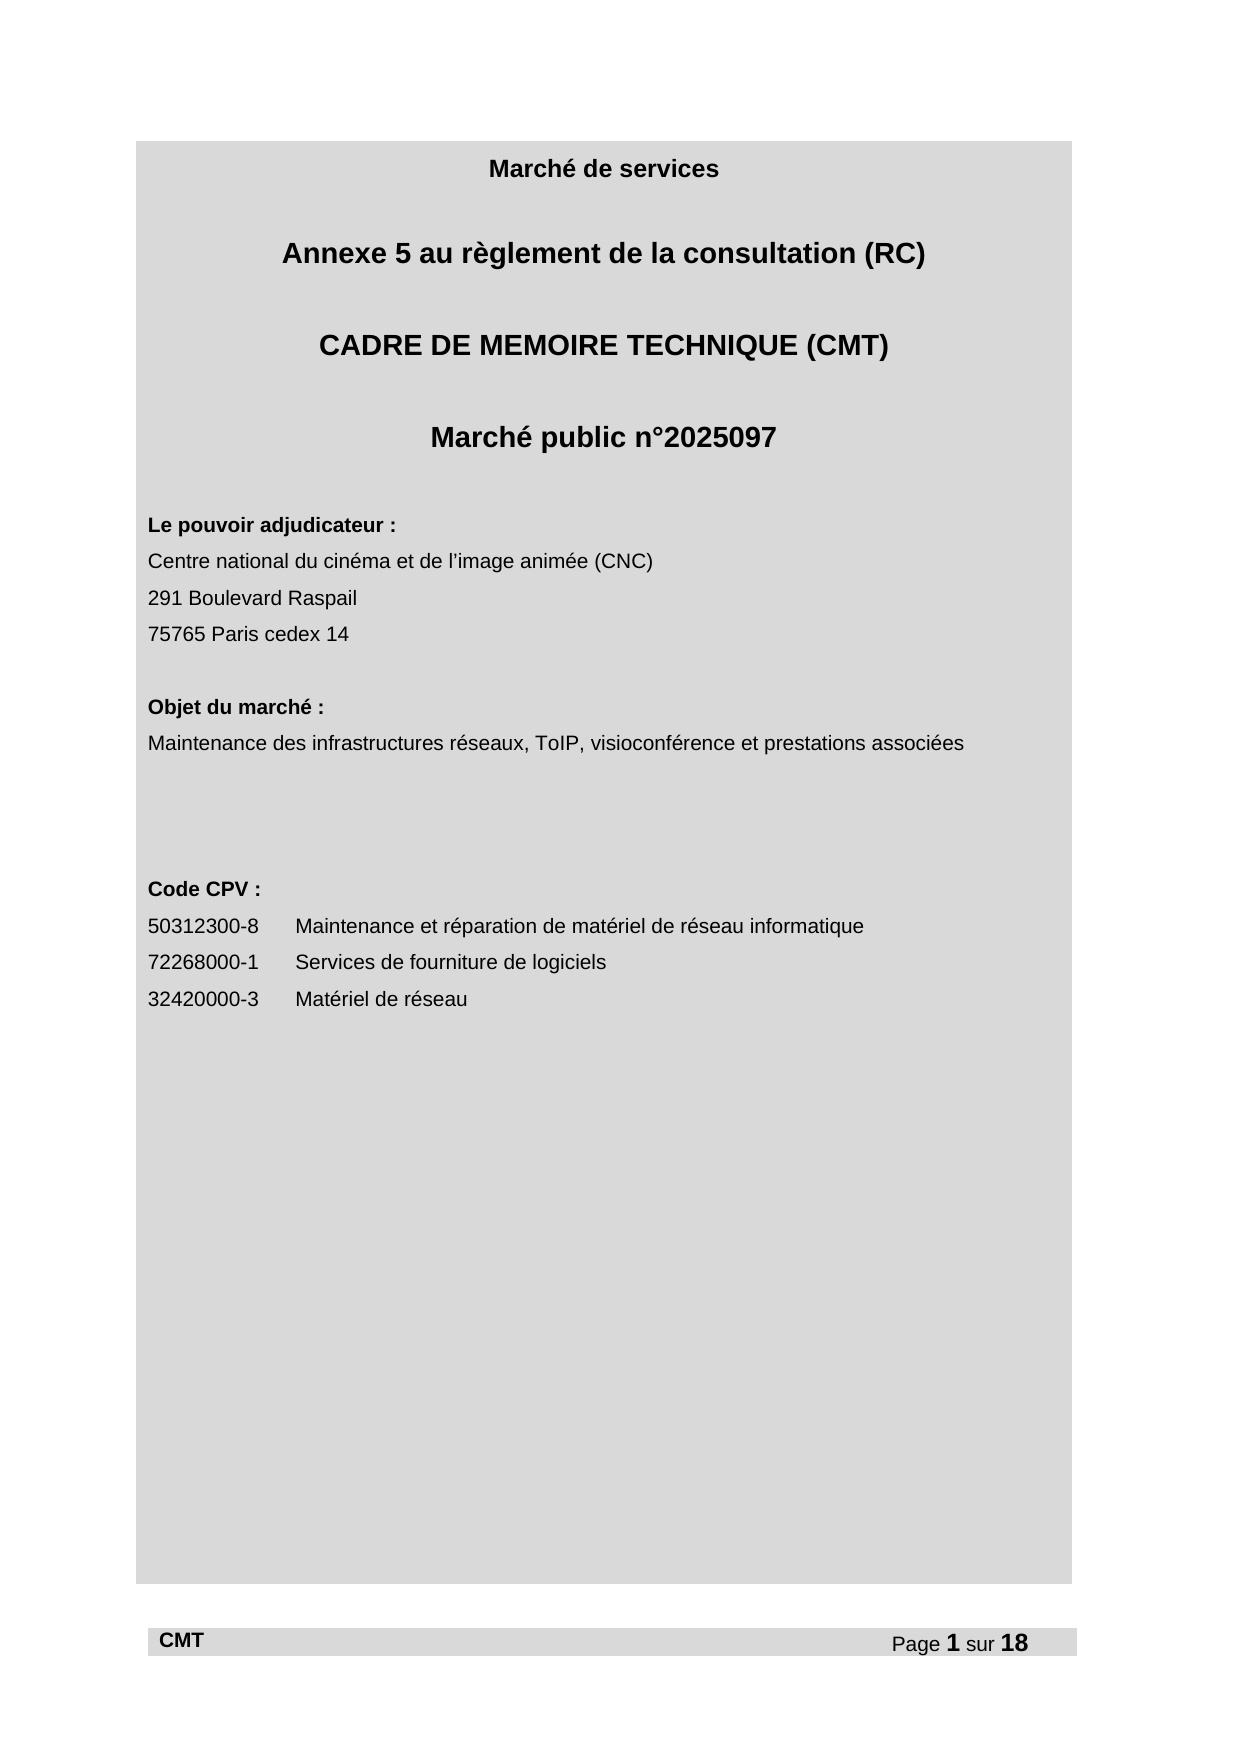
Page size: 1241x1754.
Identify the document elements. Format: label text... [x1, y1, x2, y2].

table_header Marché de services Annexe 5 au règlement de la consultation (RC) CADRE DE MEMOIRE TECHNIQUE (CMT) Marché public n°2025097 Le pouvoir adjudicateur : Centre national du cinéma et de l’image animée (CNC) 291 Boulevard Raspail 75765 Paris cedex 14 Objet du marché : Maintenance des infrastructures réseaux, ToIP, visioconférence et prestations associées Code CPV : 50312300-8 Maintenance et réparation de matériel de réseau informatique 72268000-1 Services de fourniture de logiciels 32420000-3 Matériel de réseau [136, 141, 1072, 1584]
